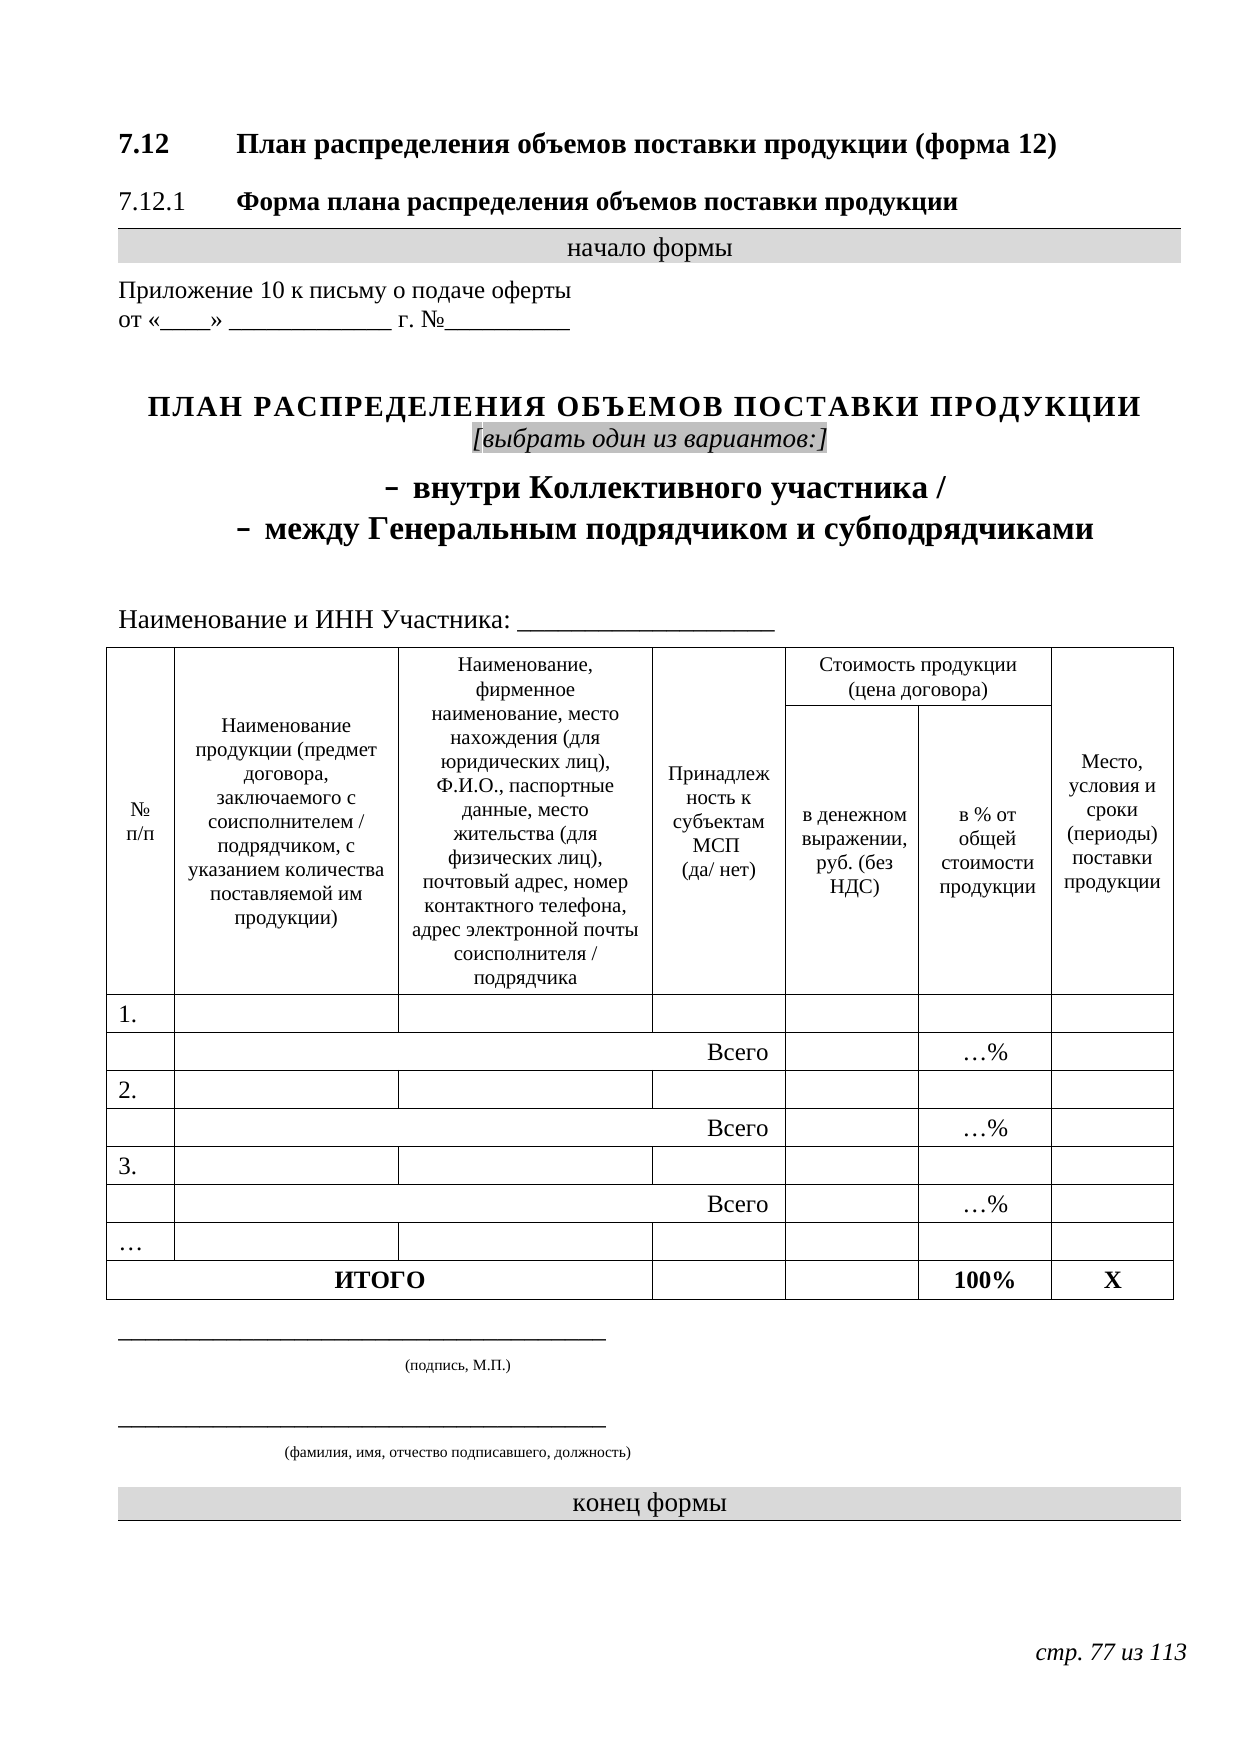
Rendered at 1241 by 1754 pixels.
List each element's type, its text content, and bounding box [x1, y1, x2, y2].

list между Генеральным подрядчиком и субподрядчиками [148, 507, 1181, 547]
table_cell [919, 1223, 1051, 1260]
table_header Наименование продукции (предмет договора, заключаемого с соисполнителем / подрядчиком, с указанием количества поставляемой им продукции) [175, 648, 398, 993]
table_cell [786, 1223, 918, 1260]
table_cell [1052, 995, 1173, 1032]
text конец формы [118, 1487, 1181, 1520]
table_cell Всего [175, 1185, 785, 1222]
table_cell в % от общей стоимости продукции [919, 706, 1051, 993]
table_cell [107, 1147, 174, 1184]
table_cell 100% [919, 1261, 1051, 1298]
table_cell [653, 1261, 785, 1298]
table_cell [175, 1071, 398, 1108]
table_header Место, условия и сроки (периоды) поставки продукции [1052, 648, 1173, 993]
table_cell [175, 995, 398, 1032]
table_cell [399, 1223, 652, 1260]
table_cell [653, 1147, 785, 1184]
text Наименование и ИНН Участника: ___________________ [118, 603, 1181, 635]
table_cell [786, 1261, 918, 1298]
table_cell [399, 1147, 652, 1184]
text (подпись, М.П.) [118, 1356, 797, 1387]
table_cell [919, 1071, 1051, 1108]
table_cell [1052, 1223, 1173, 1260]
table_header Принадлежность к субъектам МСП (да/ нет) [653, 648, 785, 993]
table_header Стоимость продукции (цена договора) [786, 648, 1051, 705]
table_cell Х [1052, 1261, 1173, 1298]
table_cell …% [919, 1185, 1051, 1222]
table_cell [786, 1033, 918, 1070]
table_cell [1052, 1033, 1173, 1070]
table_cell [107, 995, 174, 1032]
table_cell [786, 995, 918, 1032]
table_cell …% [919, 1109, 1051, 1146]
table_cell [399, 995, 652, 1032]
text ____________________________________ [118, 1399, 1181, 1430]
text ____________________________________ [118, 1312, 1181, 1343]
list внутри Коллективного участника / [148, 466, 1181, 507]
table_cell [1052, 1109, 1173, 1146]
table_cell в денежном выражении, руб. (без НДС) [786, 706, 918, 993]
table_cell [653, 995, 785, 1032]
table_header Наименование, фирменное наименование, место нахождения (для юридических лиц), Ф.И.О., паспортные данные, место жительства (для физических лиц), почтовый адрес, номер контактного телефона, адрес электронной почты соисполнителя / подрядчика [399, 648, 652, 993]
table_cell [1052, 1071, 1173, 1108]
table_cell [786, 1109, 918, 1146]
text начало формы [118, 229, 1181, 263]
table_cell [399, 1071, 652, 1108]
table_cell [653, 1071, 785, 1108]
subtitle План распределения объемов поставки продукции (форма 12) [118, 126, 1181, 160]
table_cell ИТОГО [107, 1261, 652, 1298]
table_cell [107, 1185, 174, 1222]
text Приложение 10 к письму о подаче оферты от «____» _____________ г. №__________ [118, 275, 1181, 333]
table_cell Всего [175, 1109, 785, 1146]
table_cell [919, 995, 1051, 1032]
table_cell [107, 1109, 174, 1146]
text Форма плана распределения объемов поставки продукции [118, 185, 1181, 216]
table_cell [175, 1223, 398, 1260]
text (фамилия, имя, отчество подписавшего, должность) [118, 1443, 797, 1474]
table_cell [786, 1147, 918, 1184]
table_cell [1052, 1185, 1173, 1222]
table_cell [107, 1033, 174, 1070]
table_cell [653, 1223, 785, 1260]
text План распределения объемов поставки продукции [выбрать один из вариантов:] [118, 389, 1181, 453]
table_cell Всего [175, 1033, 785, 1070]
table_cell [175, 1147, 398, 1184]
table_cell [107, 1071, 174, 1108]
table_cell … [107, 1223, 174, 1260]
table_header № п/п [107, 648, 174, 993]
table_cell …% [919, 1033, 1051, 1070]
table_cell [786, 1185, 918, 1222]
table_cell [1052, 1147, 1173, 1184]
table_cell [786, 1071, 918, 1108]
table_cell [919, 1147, 1051, 1184]
